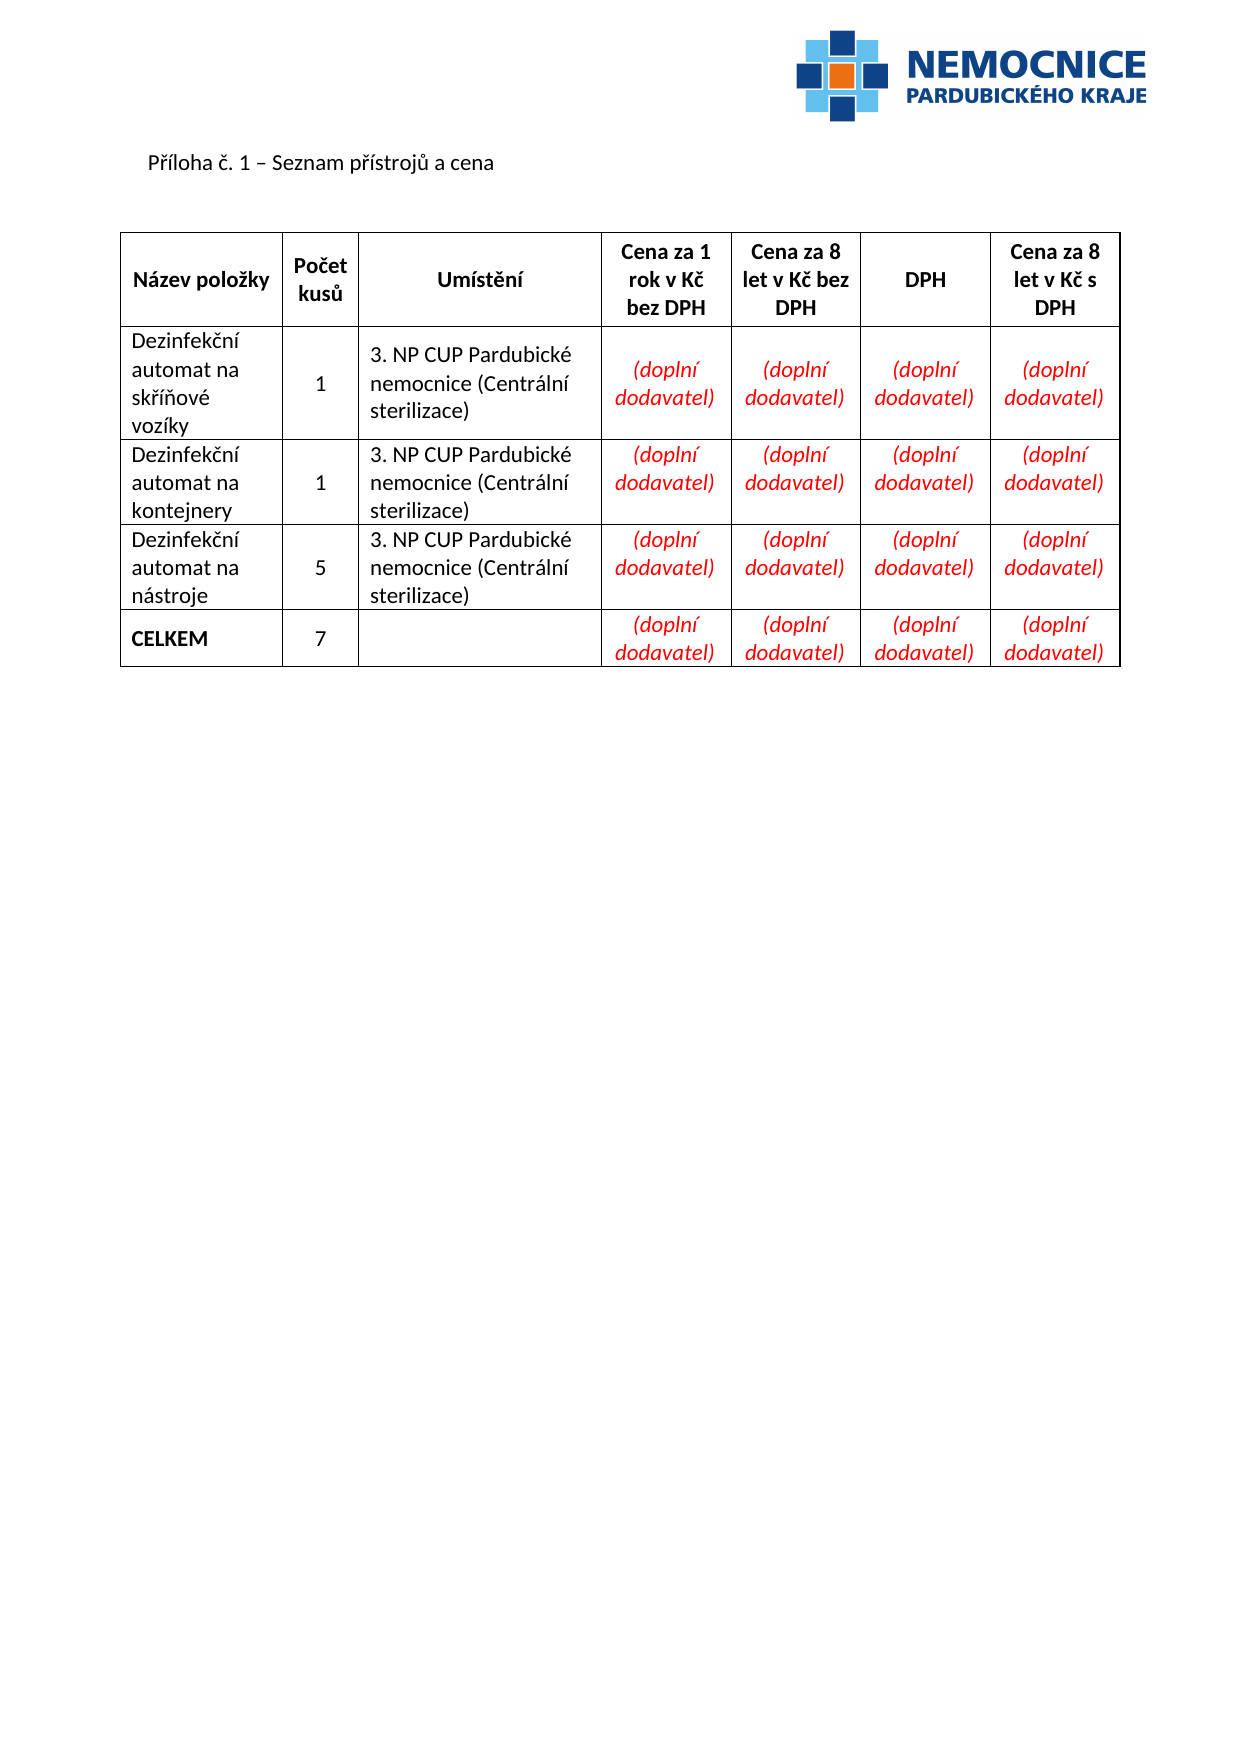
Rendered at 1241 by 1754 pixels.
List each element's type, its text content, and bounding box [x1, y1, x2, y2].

table_cell 5 [283, 525, 358, 609]
table_cell (doplní dodavatel) [991, 440, 1119, 524]
table_cell (doplní dodavatel) [861, 327, 990, 439]
table_cell (doplní dodavatel) [861, 440, 990, 524]
table_cell (doplní dodavatel) [602, 440, 731, 524]
table_cell 1 [283, 327, 358, 439]
table_cell 3. NP CUP Pardubické nemocnice (Centrální sterilizace) [359, 327, 601, 439]
table_cell Dezinfekční automat na kontejnery [121, 440, 282, 524]
table_cell (doplní dodavatel) [861, 610, 990, 666]
table_cell (doplní dodavatel) [991, 525, 1119, 609]
table_cell (doplní dodavatel) [732, 610, 860, 666]
table_cell (doplní dodavatel) [861, 525, 990, 609]
table_header Počet kusů [283, 233, 358, 326]
table_cell (doplní dodavatel) [732, 525, 860, 609]
table_header Cena za 8 let v Kč s DPH [991, 233, 1119, 326]
text Příloha č. 1 – Seznam přístrojů a cena [148, 148, 1093, 176]
table_header Cena za 8 let v Kč bez DPH [732, 233, 860, 326]
table_cell (doplní dodavatel) [602, 525, 731, 609]
table_header Název položky [121, 233, 282, 326]
table_cell 1 [283, 440, 358, 524]
table_cell 7 [283, 610, 358, 666]
table_cell (doplní dodavatel) [602, 610, 731, 666]
table_header Cena za 1 rok v Kč bez DPH [602, 233, 731, 326]
table_header DPH [861, 233, 990, 326]
table_cell [359, 610, 601, 666]
table_cell Dezinfekční automat na nástroje [121, 525, 282, 609]
table_cell 3. NP CUP Pardubické nemocnice (Centrální sterilizace) [359, 525, 601, 609]
table_cell (doplní dodavatel) [991, 327, 1119, 439]
table_cell CELKEM [121, 610, 282, 666]
table_cell (doplní dodavatel) [991, 610, 1119, 666]
table_cell (doplní dodavatel) [732, 327, 860, 439]
table_cell Dezinfekční automat na skříňové vozíky [121, 327, 282, 439]
table_header Umístění [359, 233, 601, 326]
picture [795, 29, 1147, 123]
table_cell (doplní dodavatel) [732, 440, 860, 524]
table_cell (doplní dodavatel) [602, 327, 731, 439]
table_cell 3. NP CUP Pardubické nemocnice (Centrální sterilizace) [359, 440, 601, 524]
